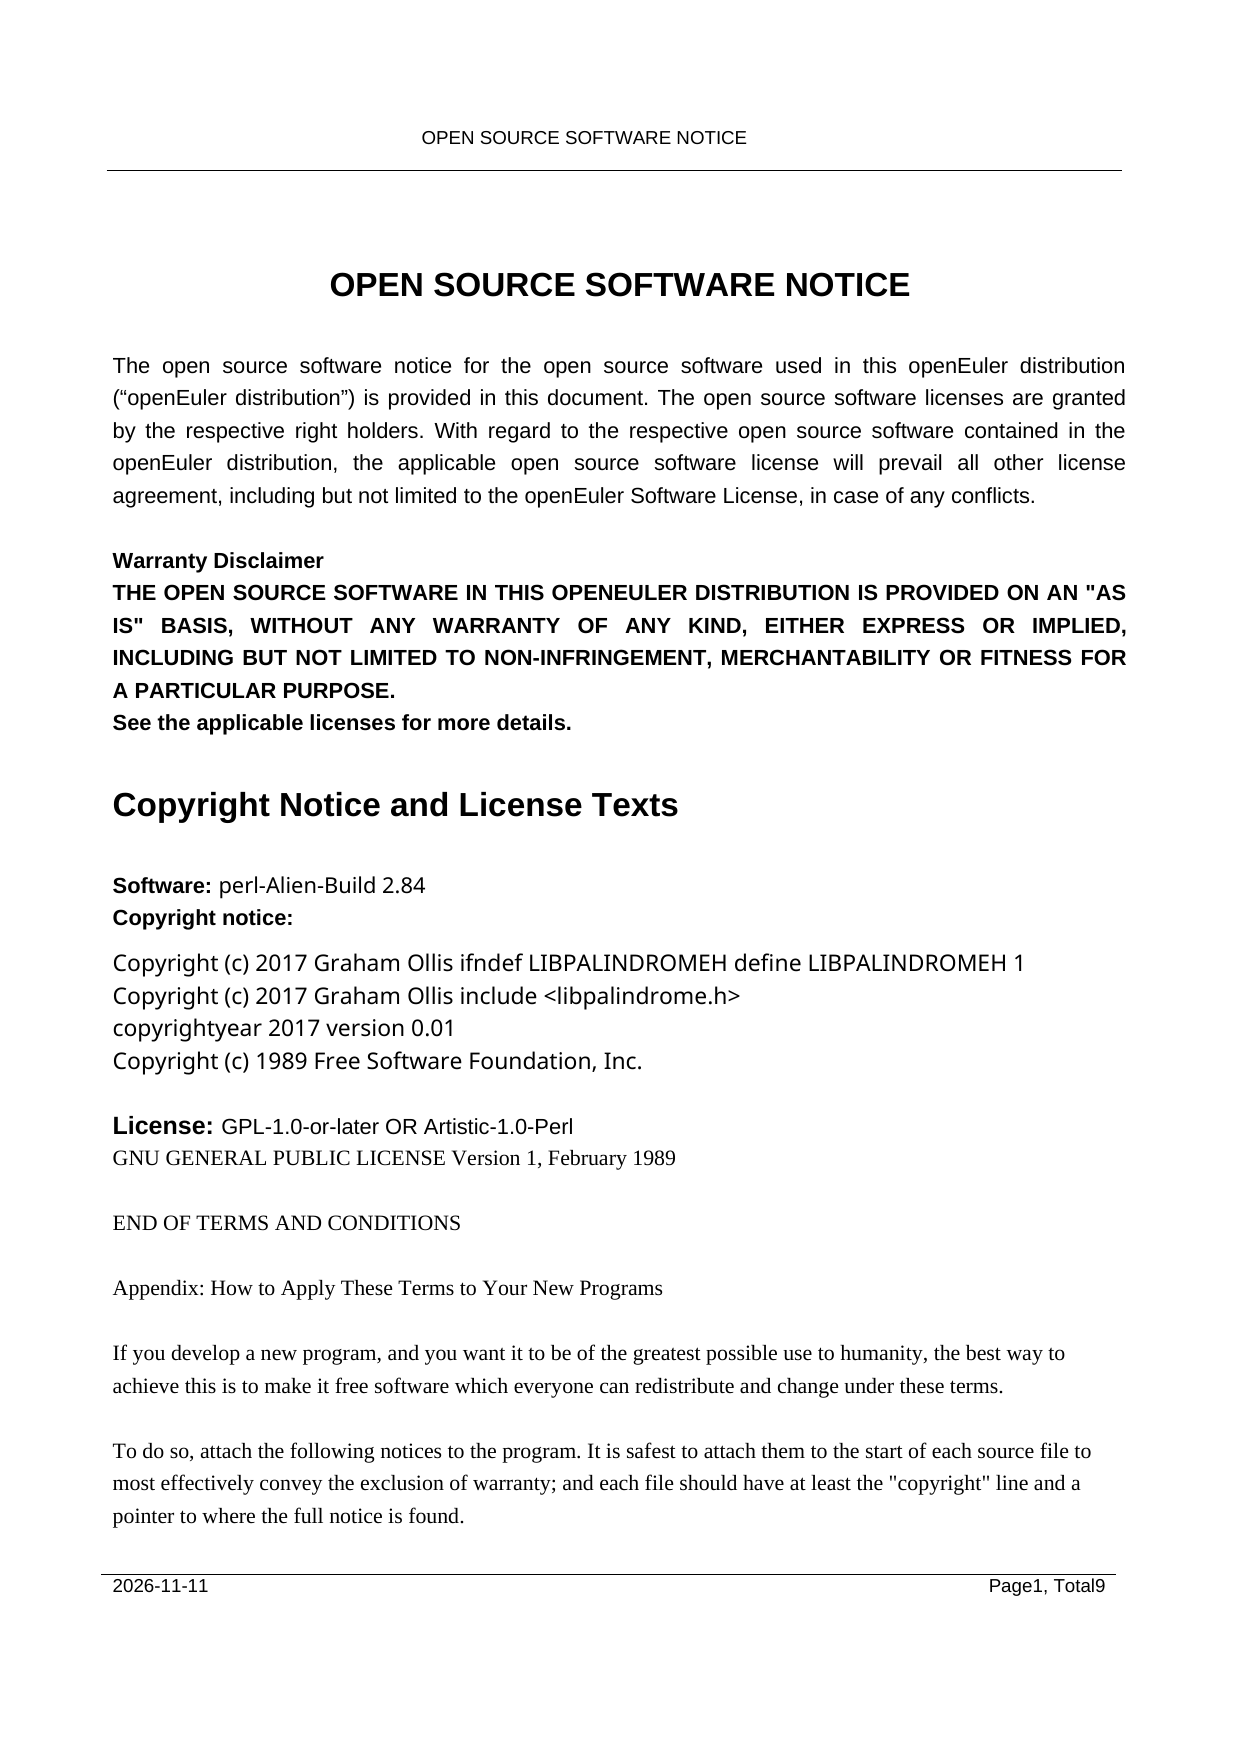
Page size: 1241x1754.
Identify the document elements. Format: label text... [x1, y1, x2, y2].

title Software: perl-Alien-Build 2.84 [112, 869, 1128, 901]
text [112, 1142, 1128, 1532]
text Copyright notice: [112, 901, 1128, 934]
text OPEN SOURCE SOFTWARE NOTICE [112, 251, 1128, 316]
text License: GPL-1.0-or-later OR Artistic-1.0-Perl [112, 1109, 1128, 1142]
text The open source software notice for the open source software used in this openEuler distribution (“openEuler distribution”) is provided in this document. The open source software licenses are granted by the respective right holders. With regard to the respective open source software contained in the openEuler distribution, the applicable open source software license will prevail all other license agreement, including but not limited to the openEuler Software License, in case of any conflicts. [112, 349, 1128, 511]
text Copyright Notice and License Texts [112, 771, 1128, 836]
text Warranty Disclaimer [112, 544, 1128, 576]
text THE OPEN SOURCE SOFTWARE IN THIS OPENEULER DISTRIBUTION IS PROVIDED ON AN "AS IS" BASIS, WITHOUT ANY WARRANTY OF ANY KIND, EITHER EXPRESS OR IMPLIED, INCLUDING BUT NOT LIMITED TO NON-INFRINGEMENT, MERCHANTABILITY OR FITNESS FOR A PARTICULAR PURPOSE. See the applicable licenses for more details. [112, 576, 1128, 739]
text Copyright (c) 2017 Graham Ollis ifndef LIBPALINDROMEH define LIBPALINDROMEH 1 Copyright (c) 2017 Graham Ollis include <libpalindrome.h> copyrightyear 2017 version 0.01 Copyright (c) 1989 Free Software Foundation, Inc. [112, 947, 1128, 1109]
